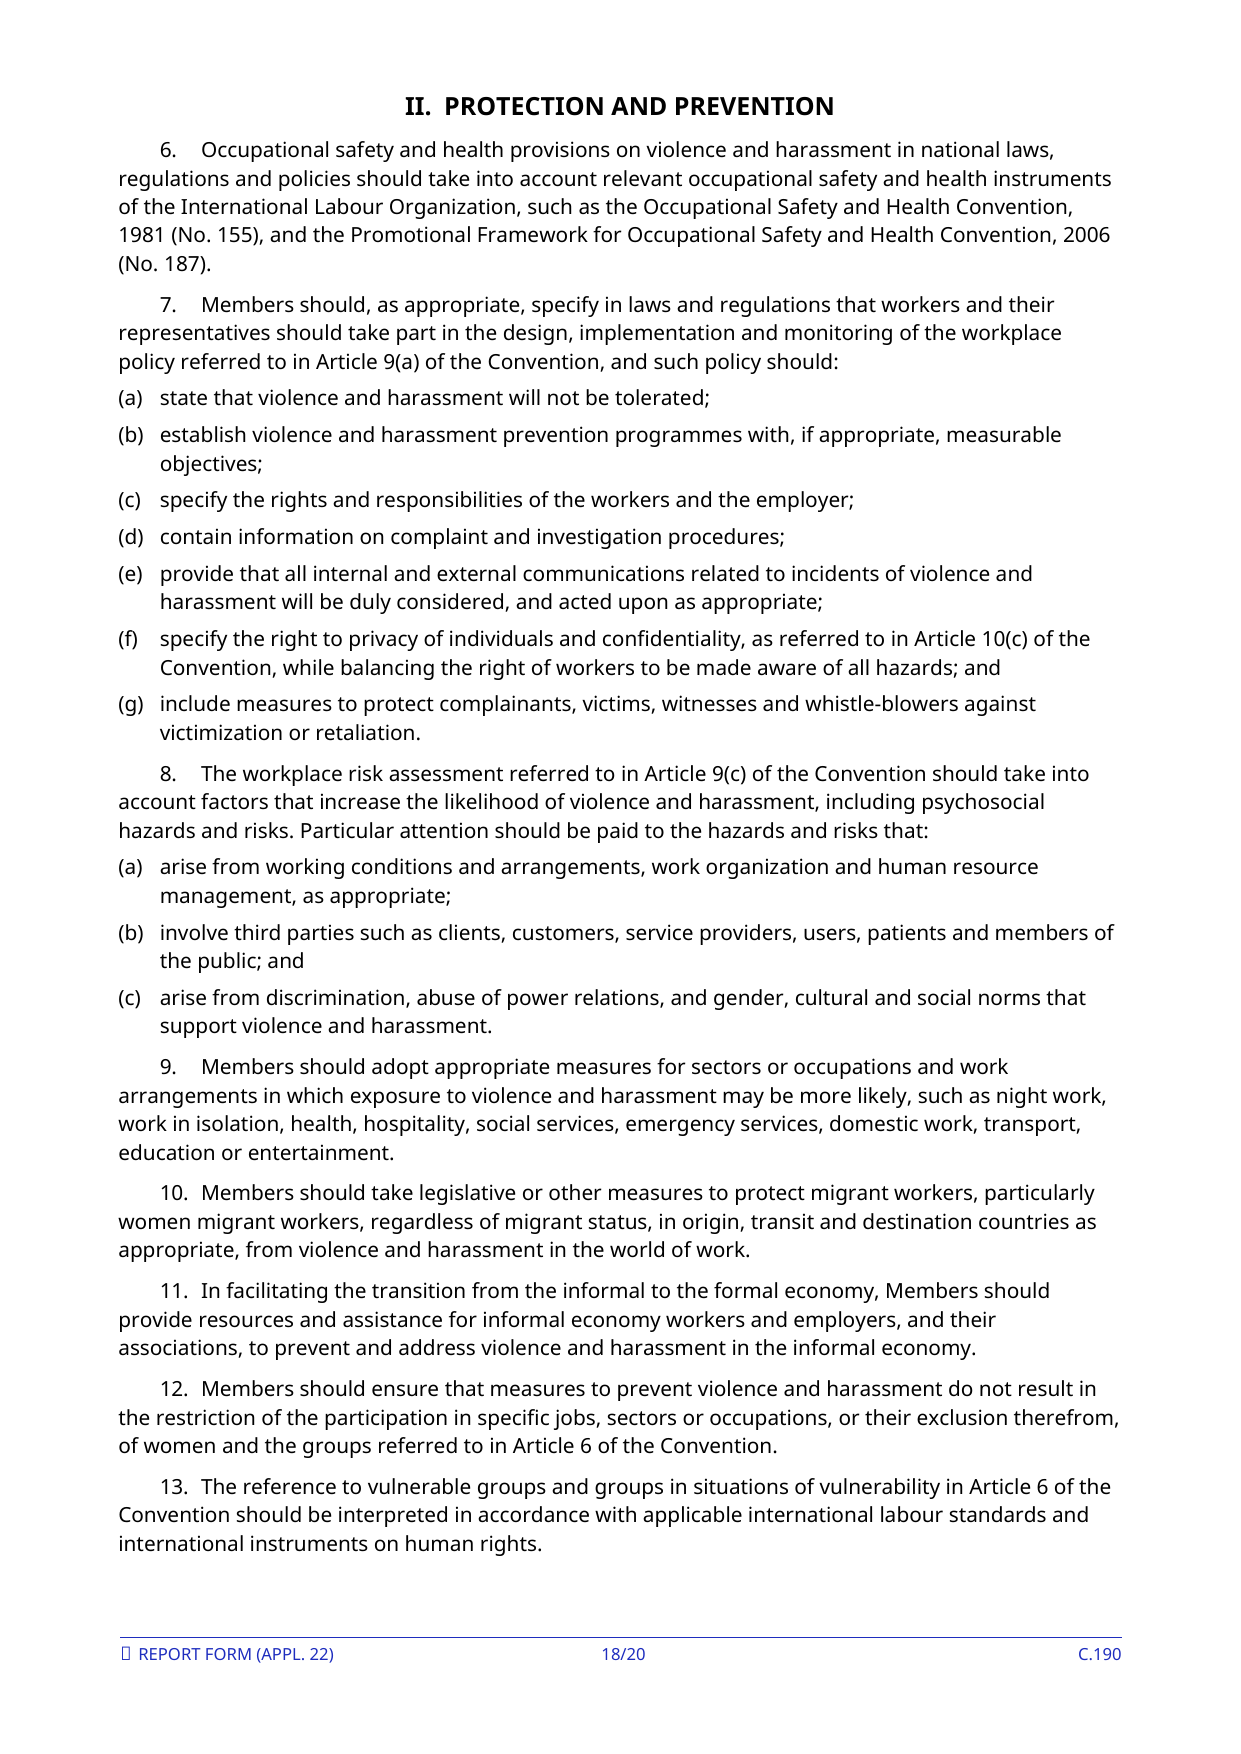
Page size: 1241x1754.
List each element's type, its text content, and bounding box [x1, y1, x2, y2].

text provide that all internal and external communications related to incidents of violence and harassment will be duly considered, and acted upon as appropriate; [118, 559, 1122, 616]
text The reference to vulnerable groups and groups in situations of vulnerability in Article 6 of the Convention should be interpreted in accordance with applicable international labour standards and international instruments on human rights. [118, 1472, 1122, 1557]
list state that violence and harassment will not be tolerated; [118, 383, 1122, 412]
text contain information on complaint and investigation procedures; [118, 522, 1122, 551]
text include measures to protect complainants, victims, witnesses and whistle-blowers against victimization or retaliation. [118, 689, 1122, 746]
text arise from discrimination, abuse of power relations, and gender, cultural and social norms that support violence and harassment. [118, 983, 1122, 1040]
text specify the rights and responsibilities of the workers and the employer; [118, 486, 1122, 514]
text Members should take legislative or other measures to protect migrant workers, particularly women migrant workers, regardless of migrant status, in origin, transit and destination countries as appropriate, from violence and harassment in the world of work. [118, 1178, 1122, 1264]
text Members should, as appropriate, specify in laws and regulations that workers and their representatives should take part in the design, implementation and monitoring of the workplace policy referred to in Article 9(a) of the Convention, and such policy should: [118, 290, 1122, 375]
text specify the right to privacy of individuals and confidentiality, as referred to in Article 10(c) of the Convention, while balancing the right of workers to be made aware of all hazards; and [118, 624, 1122, 681]
text In facilitating the transition from the informal to the formal economy, Members should provide resources and assistance for informal economy workers and employers, and their associations, to prevent and address violence and harassment in the informal economy. [118, 1276, 1122, 1362]
text Members should ensure that measures to prevent violence and harassment do not result in the restriction of the participation in specific jobs, sectors or occupations, or their exclusion therefrom, of women and the groups referred to in Article 6 of the Convention. [118, 1374, 1122, 1459]
text Occupational safety and health provisions on violence and harassment in national laws, regulations and policies should take into account relevant occupational safety and health instruments of the International Labour Organization, such as the Occupational Safety and Health Convention, 1981 (No. 155), and the Promotional Framework for Occupational Safety and Health Convention, 2006 (No. 187). [118, 135, 1122, 277]
text Members should adopt appropriate measures for sectors or occupations and work arrangements in which exposure to violence and harassment may be more likely, such as night work, work in isolation, health, hospitality, social services, emergency services, domestic work, transport, education or entertainment. [118, 1052, 1122, 1166]
subtitle II. PROTECTION AND PREVENTION [118, 89, 1122, 123]
text involve third parties such as clients, customers, service providers, users, patients and members of the public; and [118, 918, 1122, 974]
list arise from working conditions and arrangements, work organization and human resource management, as appropriate; [118, 852, 1122, 909]
text establish violence and harassment prevention programmes with, if appropriate, measurable objectives; [118, 420, 1122, 477]
text The workplace risk assessment referred to in Article 9(c) of the Convention should take into account factors that increase the likelihood of violence and harassment, including psychosocial hazards and risks. Particular attention should be paid to the hazards and risks that: [118, 759, 1122, 844]
